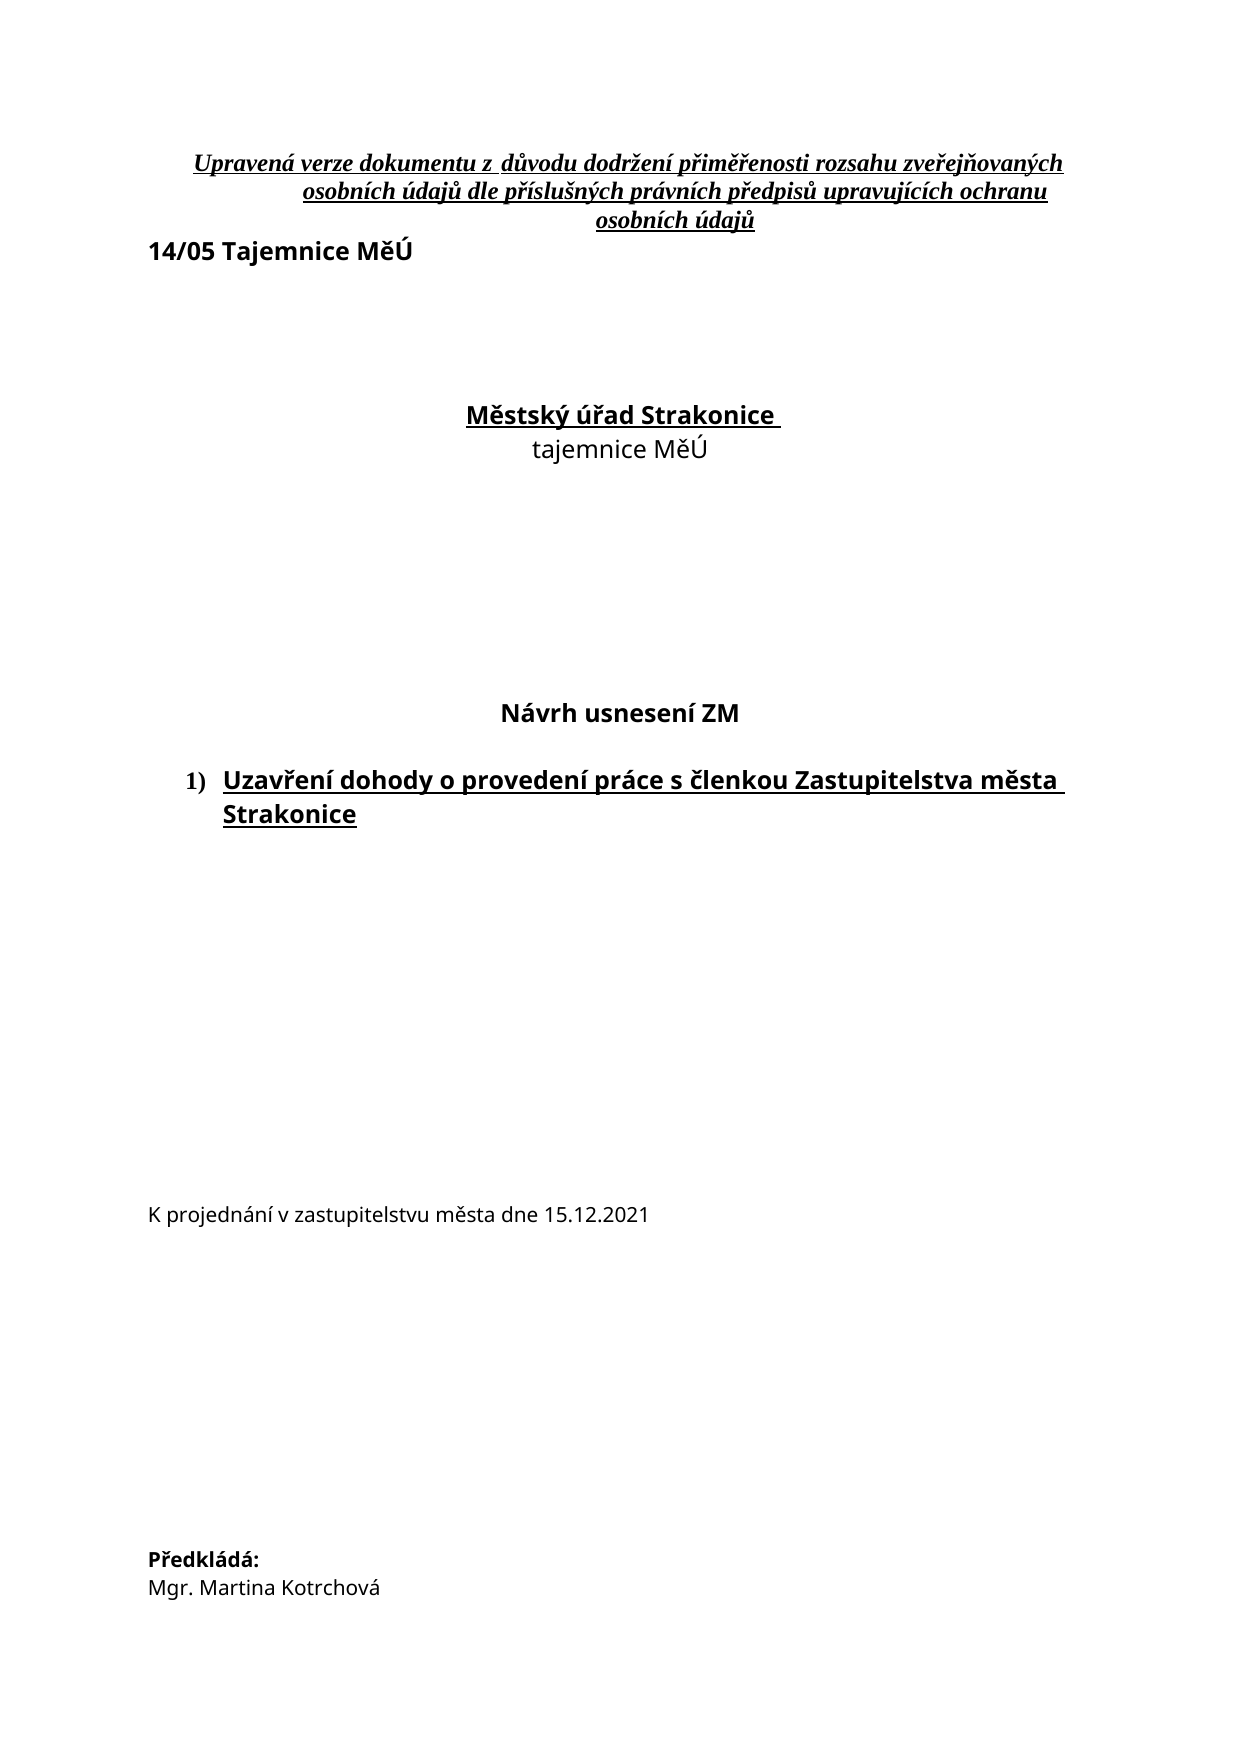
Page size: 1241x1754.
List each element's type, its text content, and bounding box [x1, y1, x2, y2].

text tajemnice MěÚ [148, 431, 1093, 465]
subtitle 14/05 Tajemnice MěÚ [148, 234, 1093, 268]
text Mgr. Martina Kotrchová [148, 1573, 1093, 1602]
text Návrh usnesení ZM [148, 695, 1093, 729]
text K projednání v zastupitelstvu města dne 15.12.2021 [148, 1200, 1093, 1229]
text Městský úřad Strakonice [148, 397, 1093, 431]
text Předkládá: [148, 1545, 1093, 1573]
list Uzavření dohody o provedení práce s členkou Zastupitelstva města Strakonice [185, 763, 1093, 831]
text Upravená verze dokumentu z důvodu dodržení přiměřenosti rozsahu zveřejňovaných osobních údajů dle příslušných právních předpisů upravujících ochranu osobních údajů [148, 148, 1093, 234]
